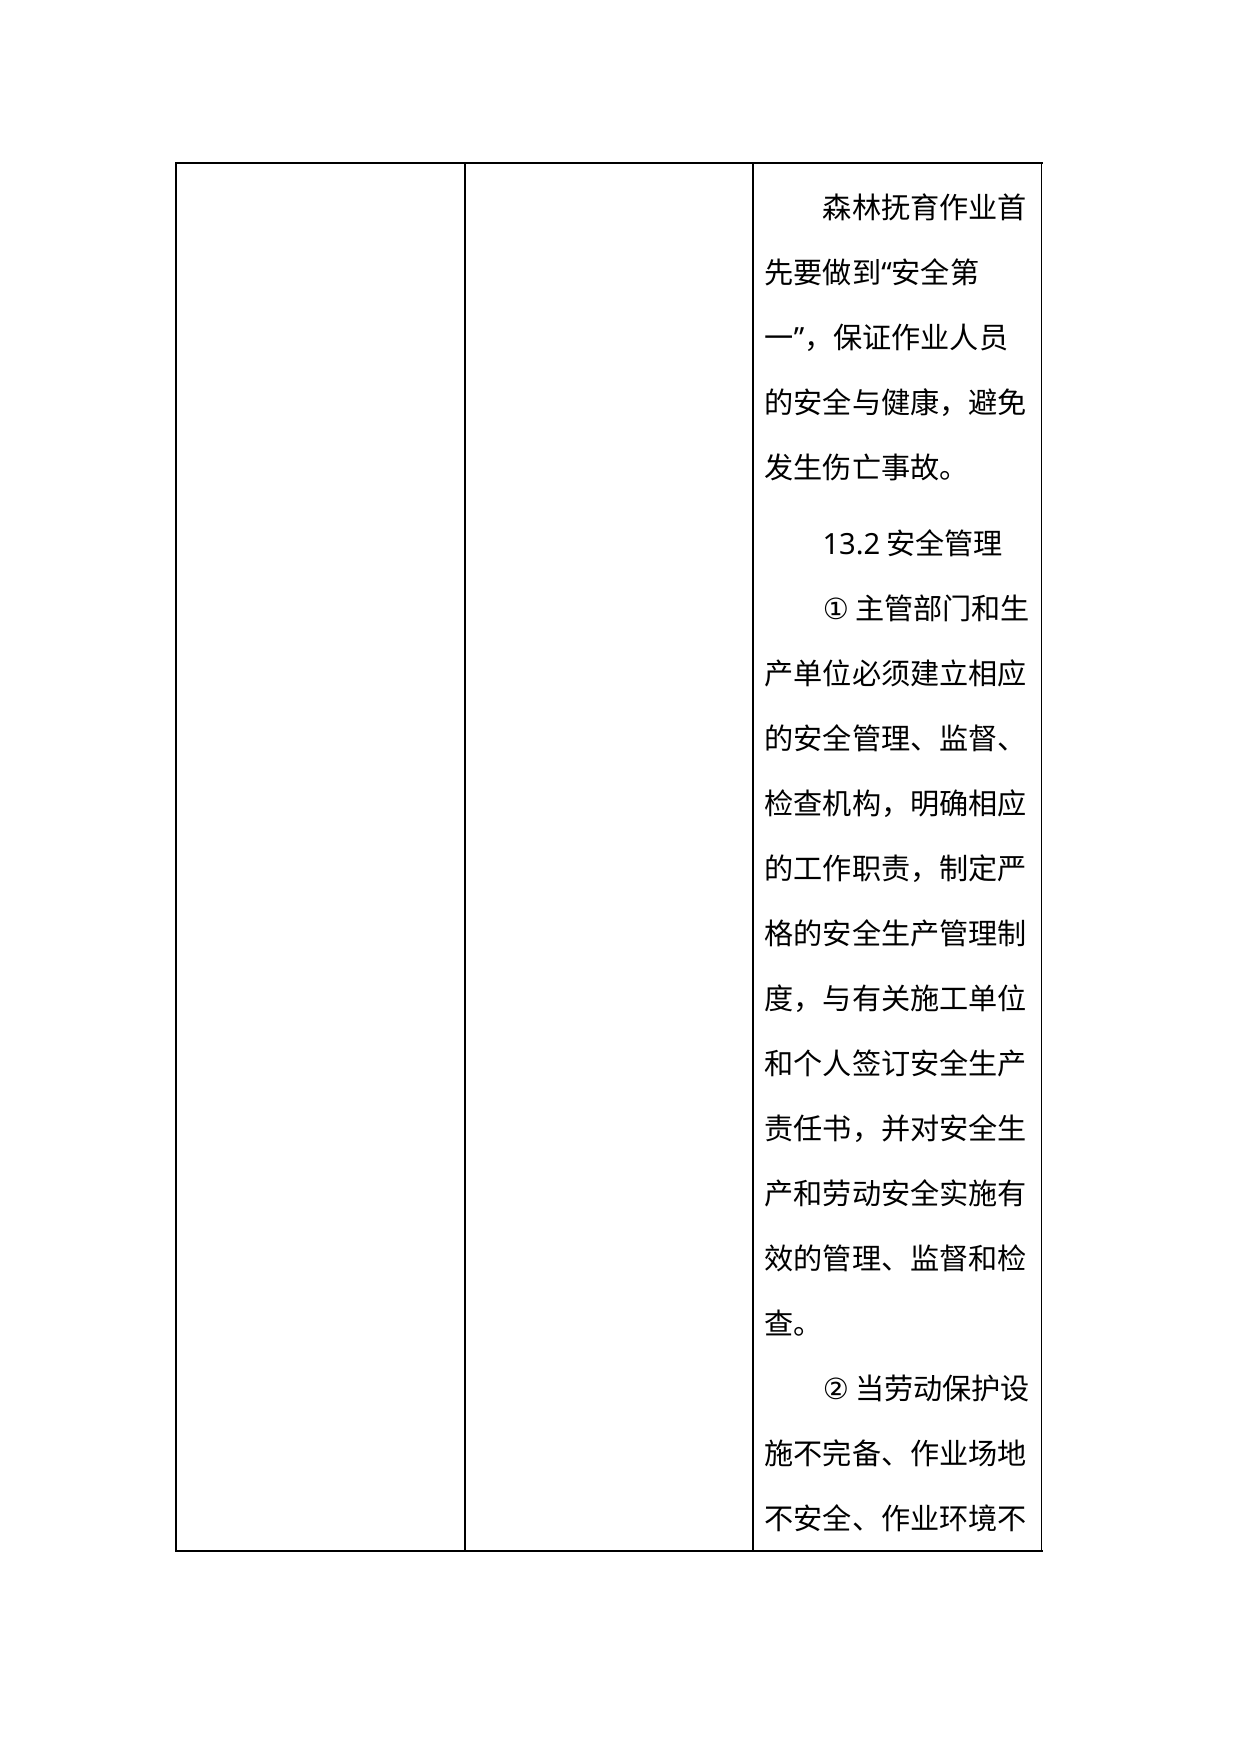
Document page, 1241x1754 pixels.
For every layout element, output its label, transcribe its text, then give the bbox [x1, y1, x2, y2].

table_cell [466, 164, 752, 1550]
table_cell 1 [177, 164, 464, 1550]
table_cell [754, 164, 1041, 1550]
